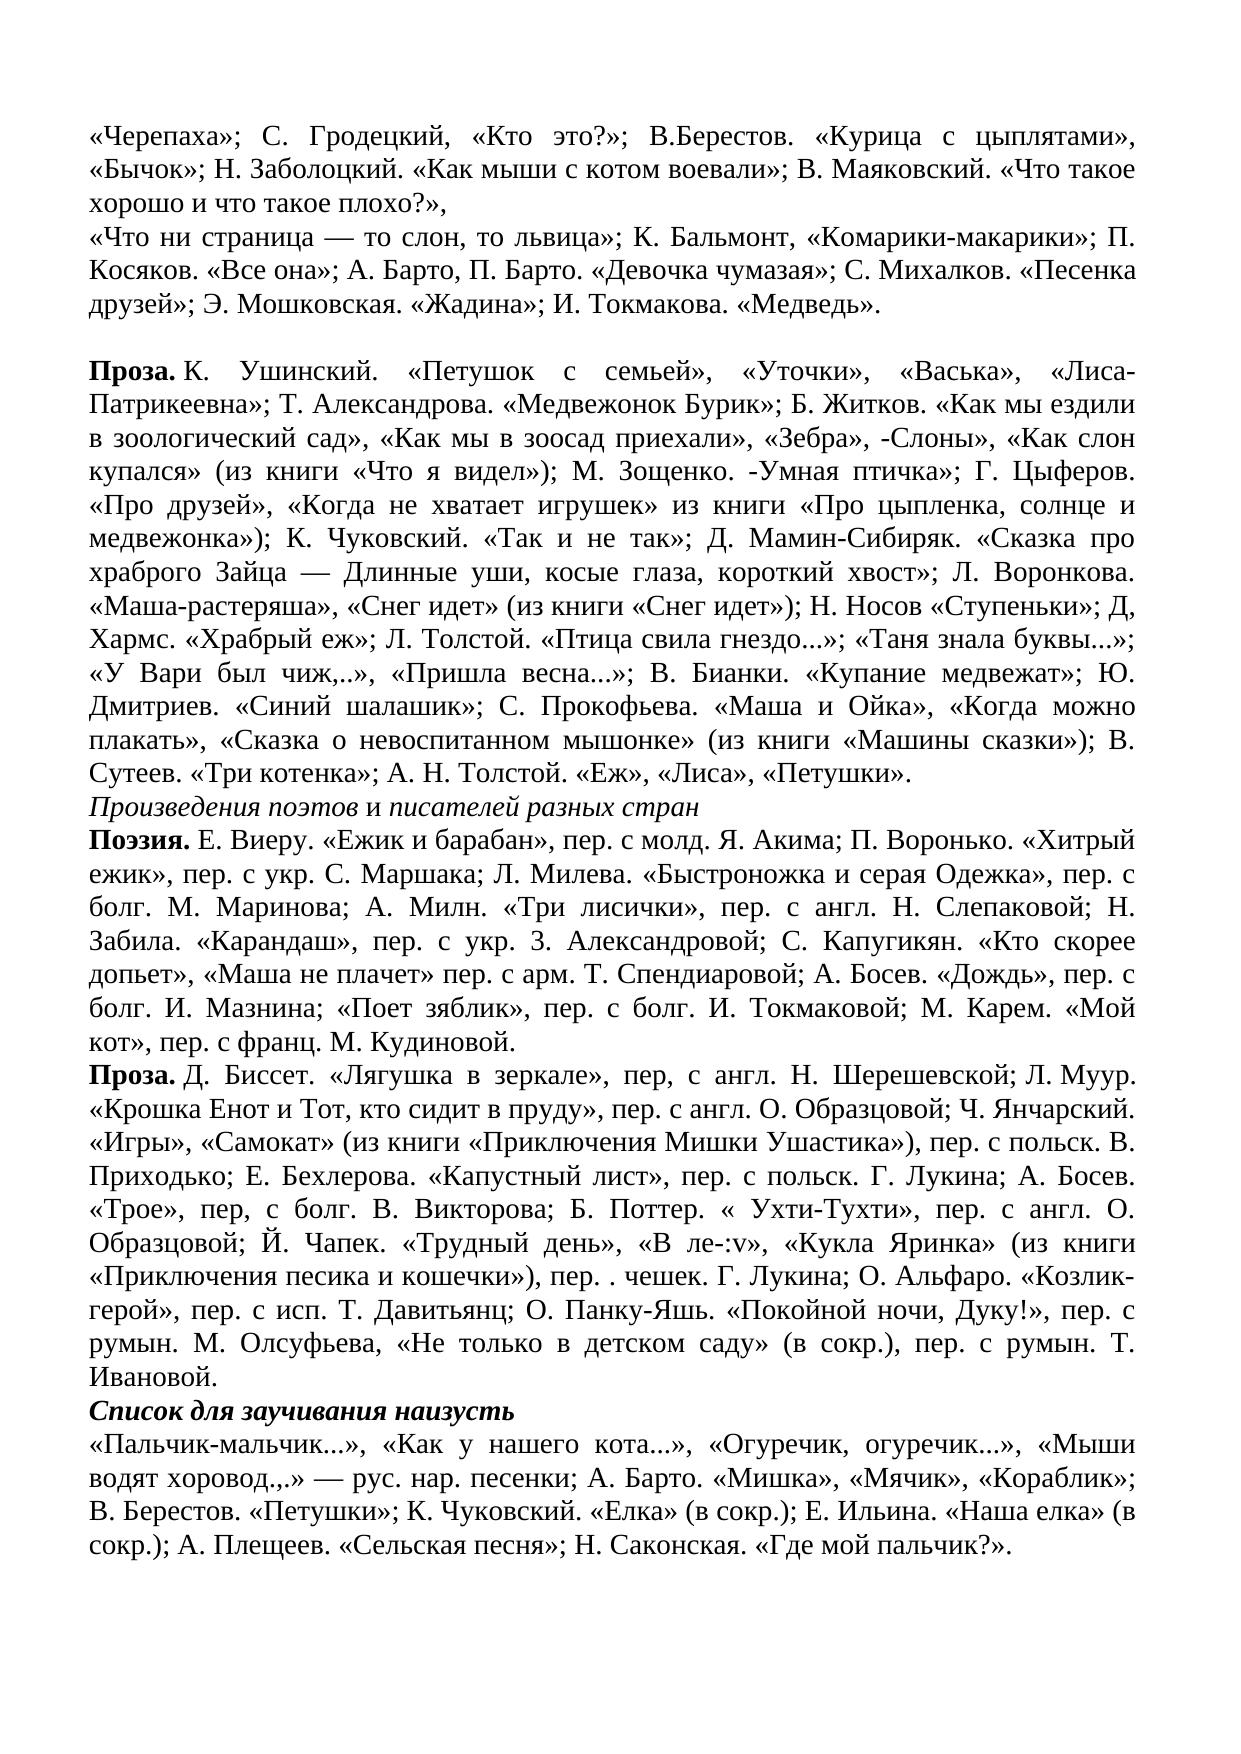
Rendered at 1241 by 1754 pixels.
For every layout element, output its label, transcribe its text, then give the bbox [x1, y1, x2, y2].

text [89, 118, 1137, 219]
text Произведения поэтов и писателей разных стран [89, 789, 1137, 822]
text Поэзия. Е. Виеру. «Ежик и барабан», пер. с молд. Я. Акима; П. Воронько. «Хитрый ежик», пер. с укр. С. Маршака; Л. Милева. «Быстроножка и серая Одежка», пер. с болг. М. Маринова; А. Милн. «Три лисички», пер. с англ. Н. Слепаковой; Н. Забила. «Карандаш», пер. с укр. 3. Александровой; С. Капугикян. «Кто скорее допьет», «Маша не плачет» пер. с арм. Т. Спендиаровой; А. Босев. «Дождь», пер. с болг. И. Мазнина; «Поет зяблик», пер. с болг. И. Токмаковой; М. Карем. «Мой кот», пер. с франц. М. Кудиновой. [89, 822, 1137, 1057]
text «Что ни страница — то слон, то львица»; К. Бальмонт, «Комарики-макарики»; П. Косяков. «Все она»; А. Барто, П. Барто. «Девочка чумазая»; С. Михалков. «Песенка друзей»; Э. Мошковская. «Жадина»; И. Токмакова. «Медведь». [89, 219, 1137, 319]
text Проза. Д. Биссет. «Лягушка в зеркале», пер, с англ. Н. Шерешевской; Л. Муур. «Крошка Енот и Тот, кто сидит в пруду», пер. с англ. О. Образцовой; Ч. Янчарский. «Игры», «Самокат» (из книги «Приключения Мишки Ушастика»), пер. с польск. В. Приходько; Е. Бехлерова. «Капустный лист», пер. с польск. Г. Лукина; А. Босев. «Трое», пер, с болг. В. Викторова; Б. Поттер. « Ухти-Тухти», пер. с англ. О. Образцовой; Й. Чапек. «Трудный день», «В ле-:v», «Кукла Яринка» (из книги «Приключения песика и кошечки»), пер. . чешек. Г. Лукина; О. Альфаро. «Козлик-герой», пер. с исп. Т. Давитьянц; О. Панку-Яшь. «Покойной ночи, Дуку!», пер. с румын. М. Олсуфьева, «Не только в детском саду» (в сокр.), пер. с румын. Т. Ивановой. [89, 1057, 1137, 1393]
text Проза. К. Ушинский. «Петушок с семьей», «Уточки», «Васька», «Лиса-Патрикеевна»; Т. Александрова. «Медвежонок Бурик»; Б. Житков. «Как мы ездили в зоологический сад», «Как мы в зоосад приехали», «Зебра», -Слоны», «Как слон купался» (из книги «Что я видел»); М. Зощенко. -Умная птичка»; Г. Цыферов. «Про друзей», «Когда не хватает игрушек» из книги «Про цыпленка, солнце и медвежонка»); К. Чуковский. «Так и не так»; Д. Мамин-Сибиряк. «Сказка про храброго Зайца — Длинные уши, косые глаза, короткий хвост»; Л. Воронкова. «Маша-растеряша», «Снег идет» (из книги «Снег идет»); Н. Носов «Ступеньки»; Д, Хармс. «Храбрый еж»; Л. Толстой. «Птица свила гнездо...»; «Таня знала буквы...»; «У Вари был чиж,..», «Пришла весна...»; В. Бианки. «Купание медвежат»; Ю. Дмитриев. «Синий шалашик»; С. Прокофьева. «Маша и Ойка», «Когда можно плакать», «Сказка о невоспитанном мышонке» (из книги «Машины сказки»); В. Сутеев. «Три котенка»; А. Н. Толстой. «Еж», «Лиса», «Петушки». [89, 353, 1137, 789]
text Список для заучивания наизусть [89, 1393, 1137, 1426]
text «Пальчик-мальчик...», «Как у нашего кота...», «Огуречик, огуречик...», «Мыши водят хоровод.,.» — рус. нар. песенки; А. Барто. «Мишка», «Мячик», «Кораблик»; В. Берестов. «Петушки»; К. Чуковский. «Елка» (в сокр.); Е. Ильина. «Наша елка» (в сокр.); А. Плещеев. «Сельская песня»; Н. Саконская. «Где мой пальчик?». [89, 1426, 1137, 1560]
